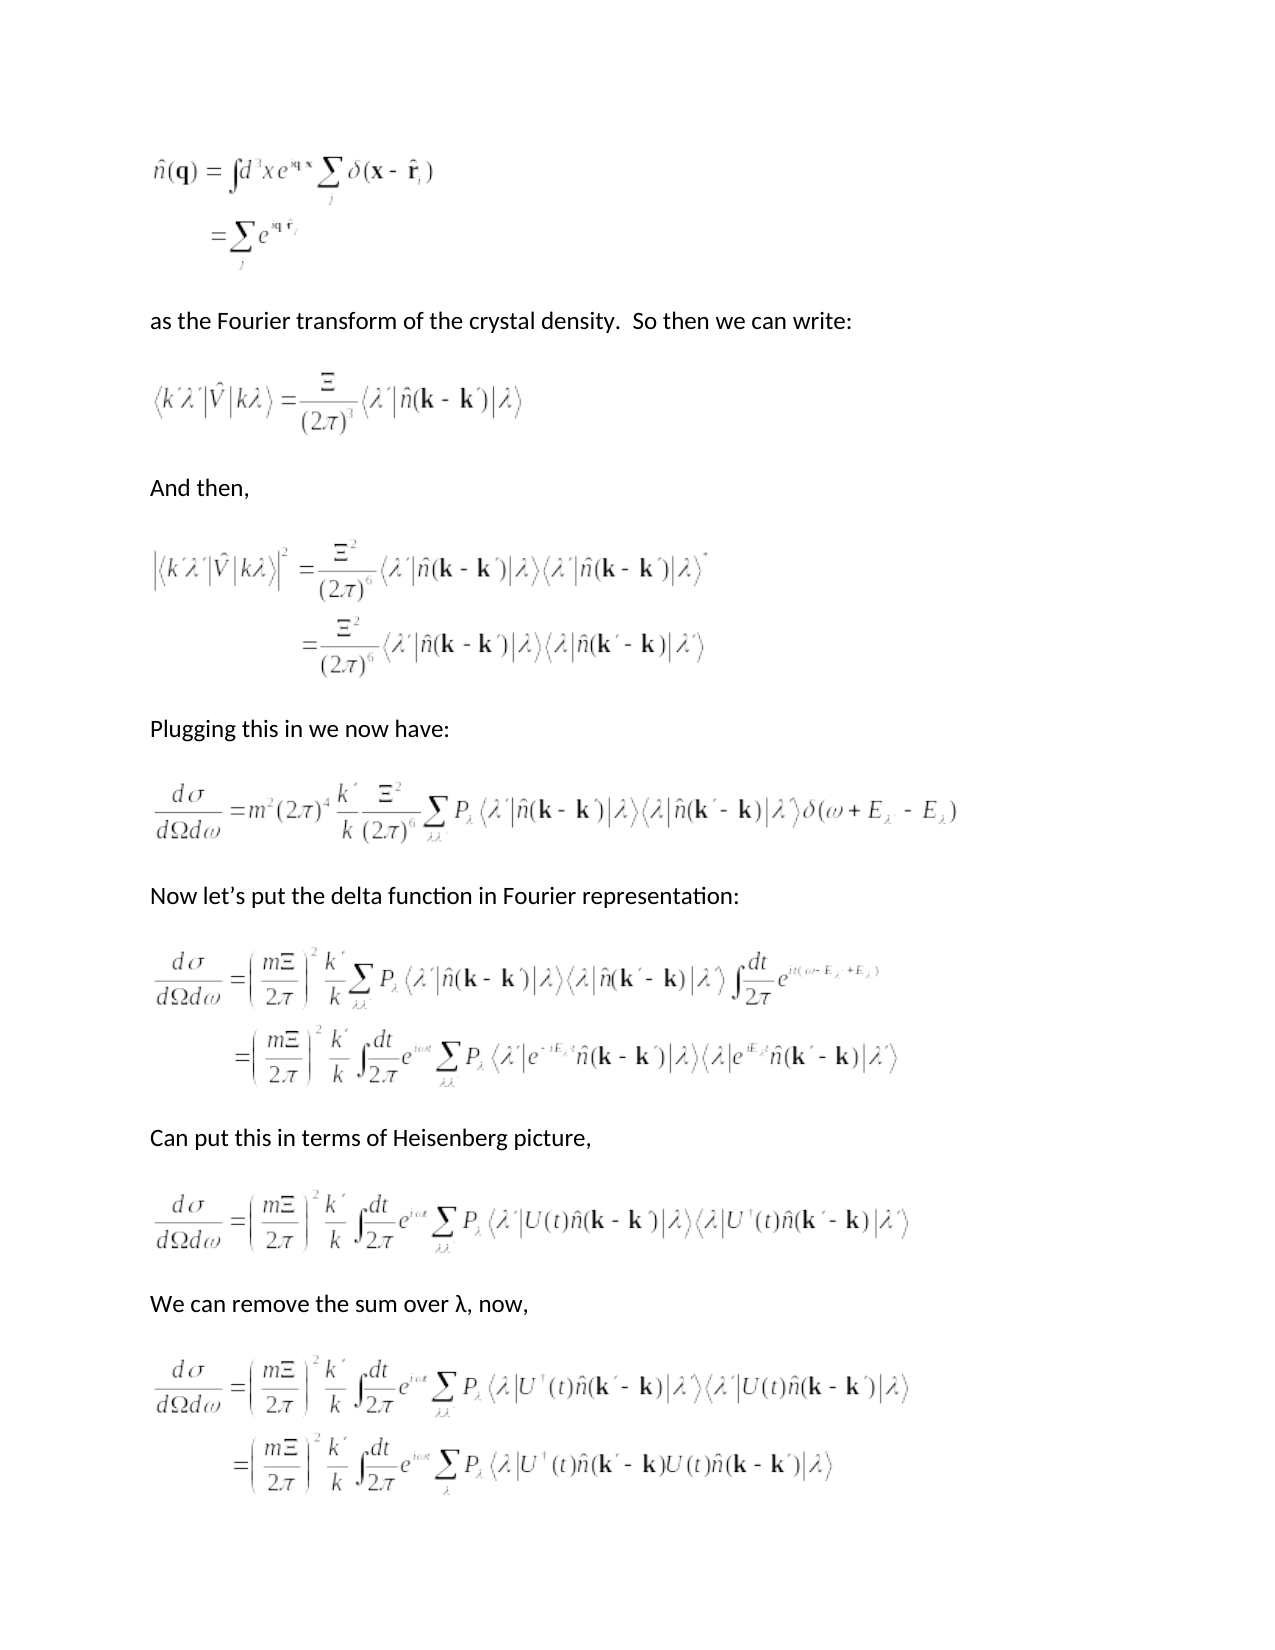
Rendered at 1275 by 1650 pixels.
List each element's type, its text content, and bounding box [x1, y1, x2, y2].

text Now let’s put the delta function in Fourier representation: [150, 880, 1125, 911]
text Can put this in terms of Heisenberg picture, [150, 1122, 1125, 1152]
text We can remove the sum over λ, now, [150, 1288, 1125, 1319]
text as the Fourier transform of the crystal density. So then we can write: [150, 306, 1125, 336]
text Plugging this in we now have: [150, 714, 1125, 744]
text And then, [150, 472, 1125, 503]
